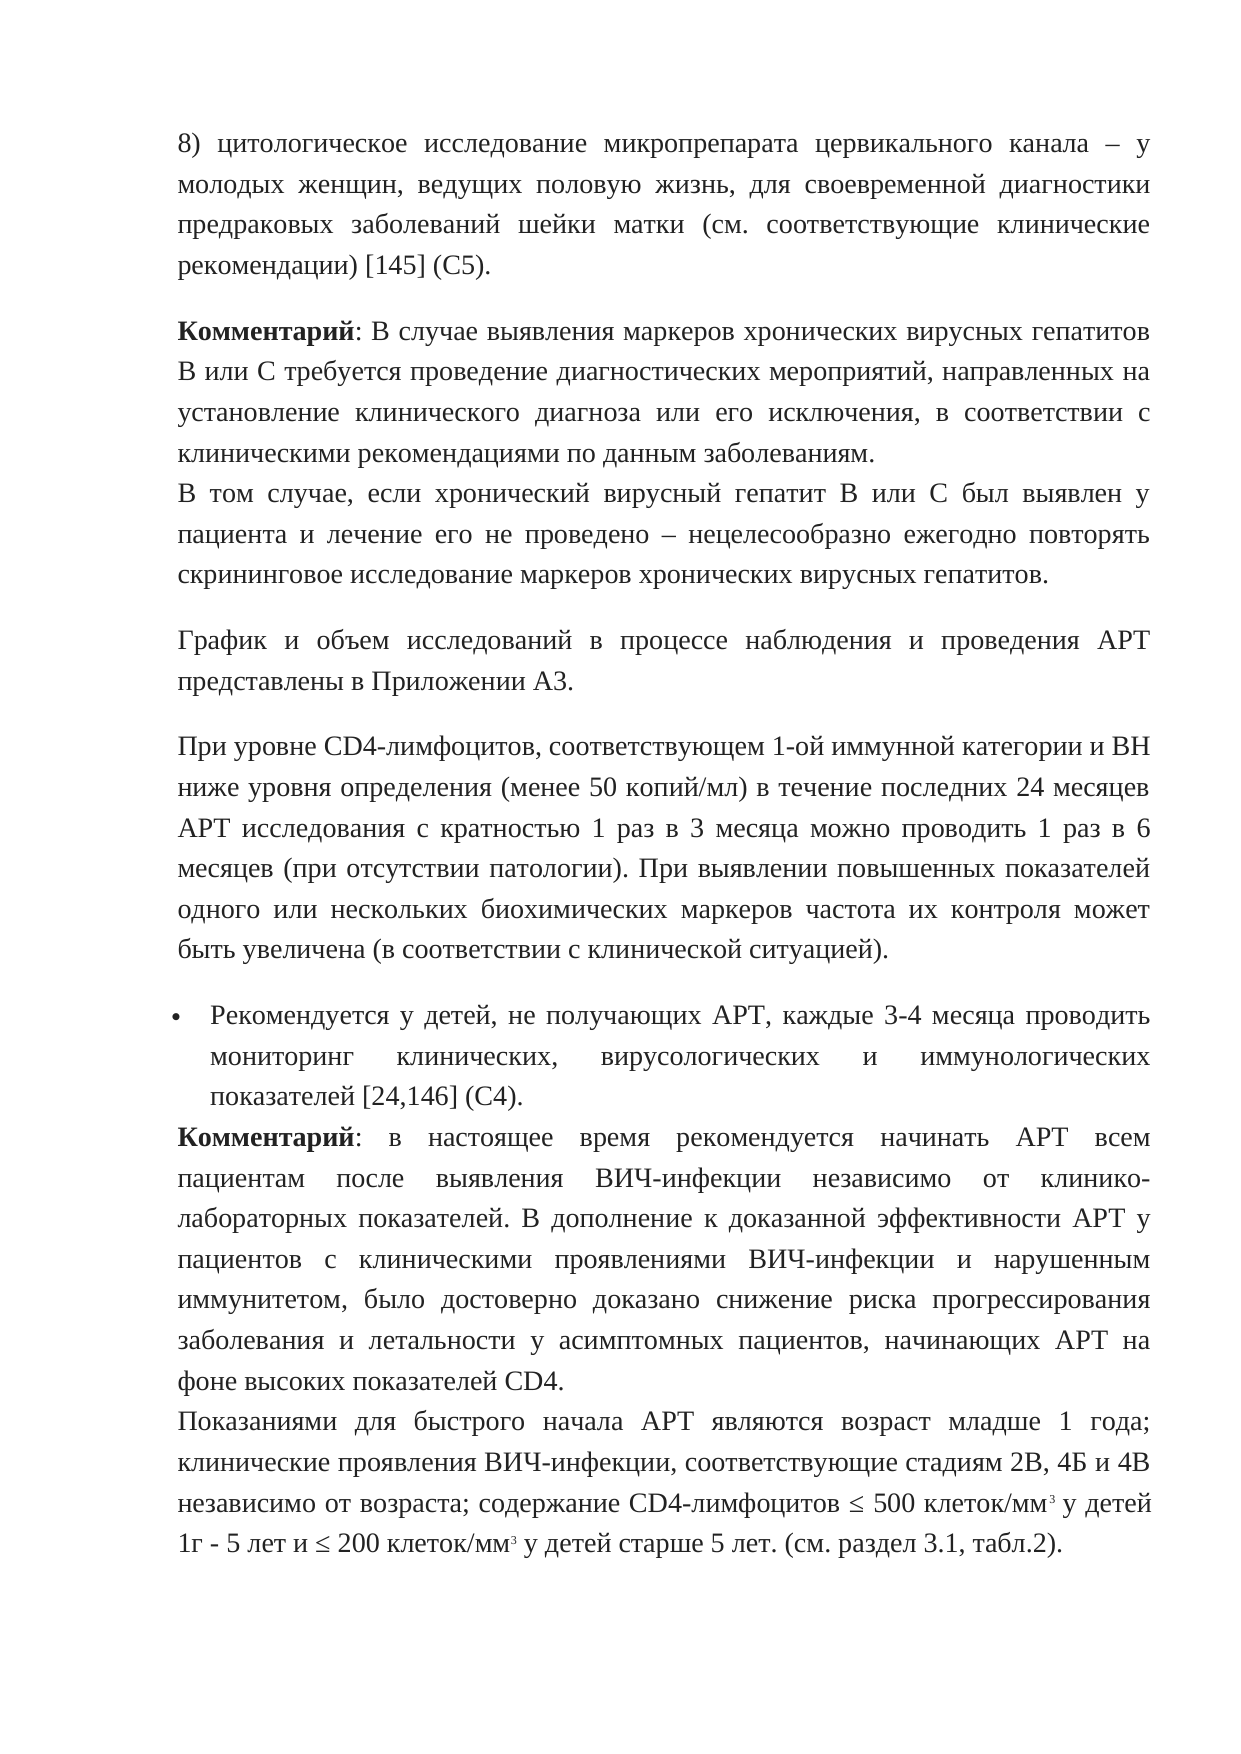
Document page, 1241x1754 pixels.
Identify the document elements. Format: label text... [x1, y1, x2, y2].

text Показаниями для быстрого начала АРТ являются возраст младше 1 года; клинические проявления ВИЧ-инфекции, соответствующие стадиям 2В, 4Б и 4В независимо от возраста; содержание CD4-лимфоцитов ≤ 500 клеток/мм3 у детей 1г - 5 лет и ≤ 200 клеток/мм3 у детей старше 5 лет. (см. раздел 3.1, табл.2). [177, 1396, 1152, 1559]
text В том случае, если хронический вирусный гепатит В или С был выявлен у пациента и лечение его не проведено – нецелесообразно ежегодно повторять скрининговое исследование маркеров хронических вирусных гепатитов. [177, 468, 1152, 590]
text График и объем исследований в процессе наблюдения и проведения АРТ представлены в Приложении А3. [177, 615, 1152, 696]
text Комментарий: В случае выявления маркеров хронических вирусных гепатитов В или С требуется проведение диагностических мероприятий, направленных на установление клинического диагноза или его исключения, в соответствии с клиническими рекомендациями по данным заболеваниям. [177, 306, 1152, 468]
text 8) цитологическое исследование микропрепарата цервикального канала – у молодых женщин, ведущих половую жизнь, для своевременной диагностики предраковых заболеваний шейки матки (см. соответствующие клинические рекомендации) [145] (С5). [177, 118, 1152, 281]
text Комментарий: в настоящее время рекомендуется начинать АРТ всем пациентам после выявления ВИЧ-инфекции независимо от клинико-лабораторных показателей. В дополнение к доказанной эффективности АРТ у пациентов с клиническими проявлениями ВИЧ-инфекции и нарушенным иммунитетом, было достоверно доказано снижение риска прогрессирования заболевания и летальности у асимптомных пациентов, начинающих АРТ на фоне высоких показателей CD4. [177, 1112, 1152, 1396]
list Рекомендуется у детей, не получающих АРТ, каждые 3-4 месяца проводить мониторинг клинических, вирусологических и иммунологических показателей [24,146] (С4). [172, 990, 1152, 1112]
text При уровне CD4-лимфоцитов, соответствующем 1-ой иммунной категории и ВН ниже уровня определения (менее 50 копий/мл) в течение последних 24 месяцев АРТ исследования с кратностью 1 раз в 3 месяца можно проводить 1 раз в 6 месяцев (при отсутствии патологии). При выявлении повышенных показателей одного или нескольких биохимических маркеров частота их контроля может быть увеличена (в соответствии с клинической ситуацией). [177, 721, 1152, 965]
